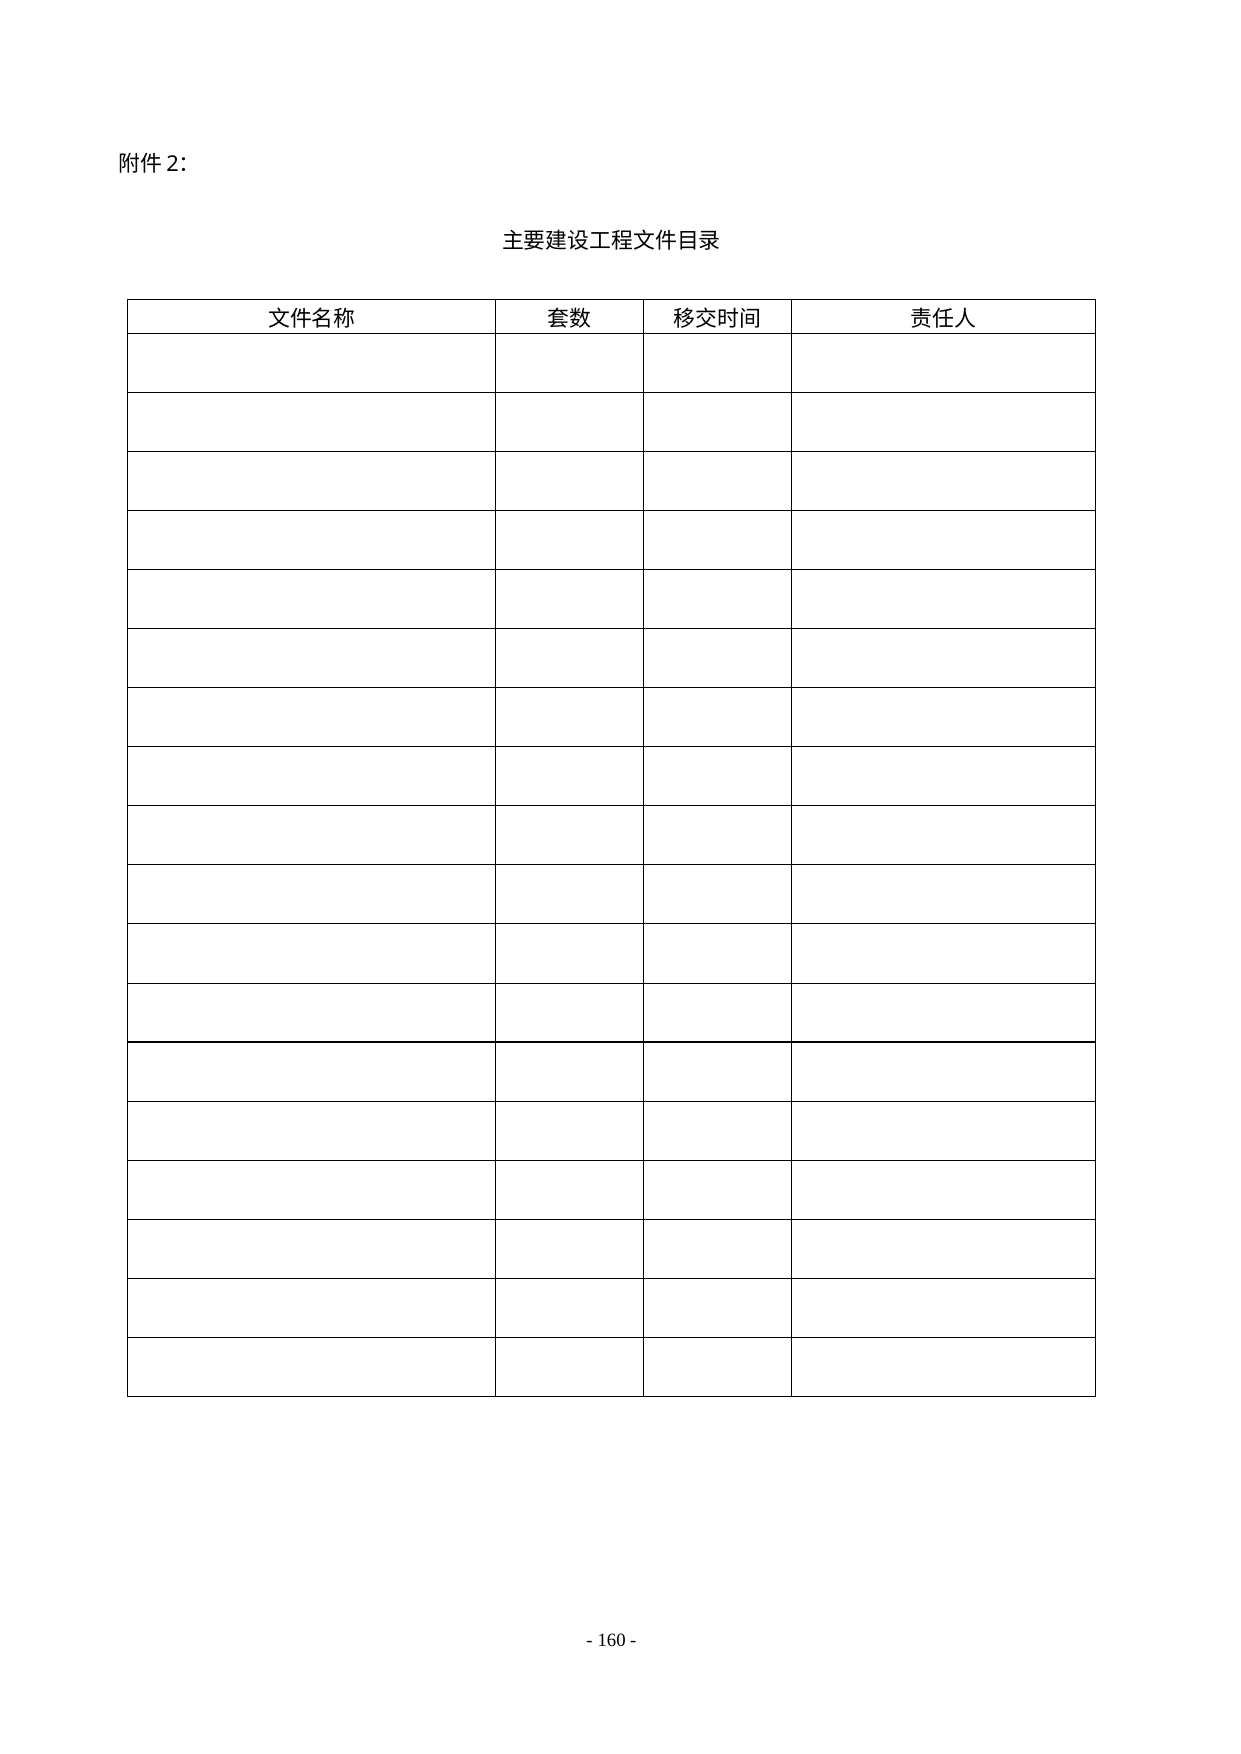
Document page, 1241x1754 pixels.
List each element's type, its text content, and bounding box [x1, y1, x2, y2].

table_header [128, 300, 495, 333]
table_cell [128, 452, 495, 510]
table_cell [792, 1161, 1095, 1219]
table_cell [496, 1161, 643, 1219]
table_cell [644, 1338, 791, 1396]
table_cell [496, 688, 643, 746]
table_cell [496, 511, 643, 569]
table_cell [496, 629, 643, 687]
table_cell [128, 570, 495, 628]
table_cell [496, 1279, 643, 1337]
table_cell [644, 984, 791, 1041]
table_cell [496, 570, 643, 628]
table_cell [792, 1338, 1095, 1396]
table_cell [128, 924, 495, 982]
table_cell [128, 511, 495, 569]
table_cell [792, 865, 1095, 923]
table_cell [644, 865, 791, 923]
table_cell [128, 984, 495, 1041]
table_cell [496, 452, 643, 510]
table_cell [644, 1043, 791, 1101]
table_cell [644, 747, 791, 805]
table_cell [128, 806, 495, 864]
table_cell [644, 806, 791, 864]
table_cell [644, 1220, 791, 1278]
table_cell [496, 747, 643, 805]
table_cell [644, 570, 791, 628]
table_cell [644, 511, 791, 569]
text 附件2： [118, 146, 1104, 178]
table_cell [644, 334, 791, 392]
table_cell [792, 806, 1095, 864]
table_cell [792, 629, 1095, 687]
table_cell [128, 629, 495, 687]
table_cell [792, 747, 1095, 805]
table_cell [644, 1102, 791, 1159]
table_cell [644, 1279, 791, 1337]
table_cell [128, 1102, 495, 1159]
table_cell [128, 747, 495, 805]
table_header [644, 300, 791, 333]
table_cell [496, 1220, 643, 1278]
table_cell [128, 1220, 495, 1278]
text 主要建设工程文件目录 [118, 222, 1104, 255]
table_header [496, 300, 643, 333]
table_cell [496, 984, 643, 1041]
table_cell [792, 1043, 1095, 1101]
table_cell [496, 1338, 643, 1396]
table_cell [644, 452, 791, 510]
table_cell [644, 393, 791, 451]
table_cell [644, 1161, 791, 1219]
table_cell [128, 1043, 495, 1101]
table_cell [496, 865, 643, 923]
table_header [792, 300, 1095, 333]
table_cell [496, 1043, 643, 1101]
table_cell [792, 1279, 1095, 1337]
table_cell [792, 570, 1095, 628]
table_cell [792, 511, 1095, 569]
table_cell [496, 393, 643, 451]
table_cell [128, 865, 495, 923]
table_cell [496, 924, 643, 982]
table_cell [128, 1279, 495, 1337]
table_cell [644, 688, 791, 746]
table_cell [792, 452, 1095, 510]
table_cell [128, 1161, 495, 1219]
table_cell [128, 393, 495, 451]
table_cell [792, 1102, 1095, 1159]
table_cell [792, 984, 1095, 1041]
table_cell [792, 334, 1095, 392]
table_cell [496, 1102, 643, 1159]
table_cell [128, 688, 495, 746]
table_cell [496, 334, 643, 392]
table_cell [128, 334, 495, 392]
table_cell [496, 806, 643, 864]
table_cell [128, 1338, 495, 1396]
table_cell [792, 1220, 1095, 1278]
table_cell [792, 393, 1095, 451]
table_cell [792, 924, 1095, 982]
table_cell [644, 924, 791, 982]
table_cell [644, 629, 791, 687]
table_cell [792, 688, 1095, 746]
